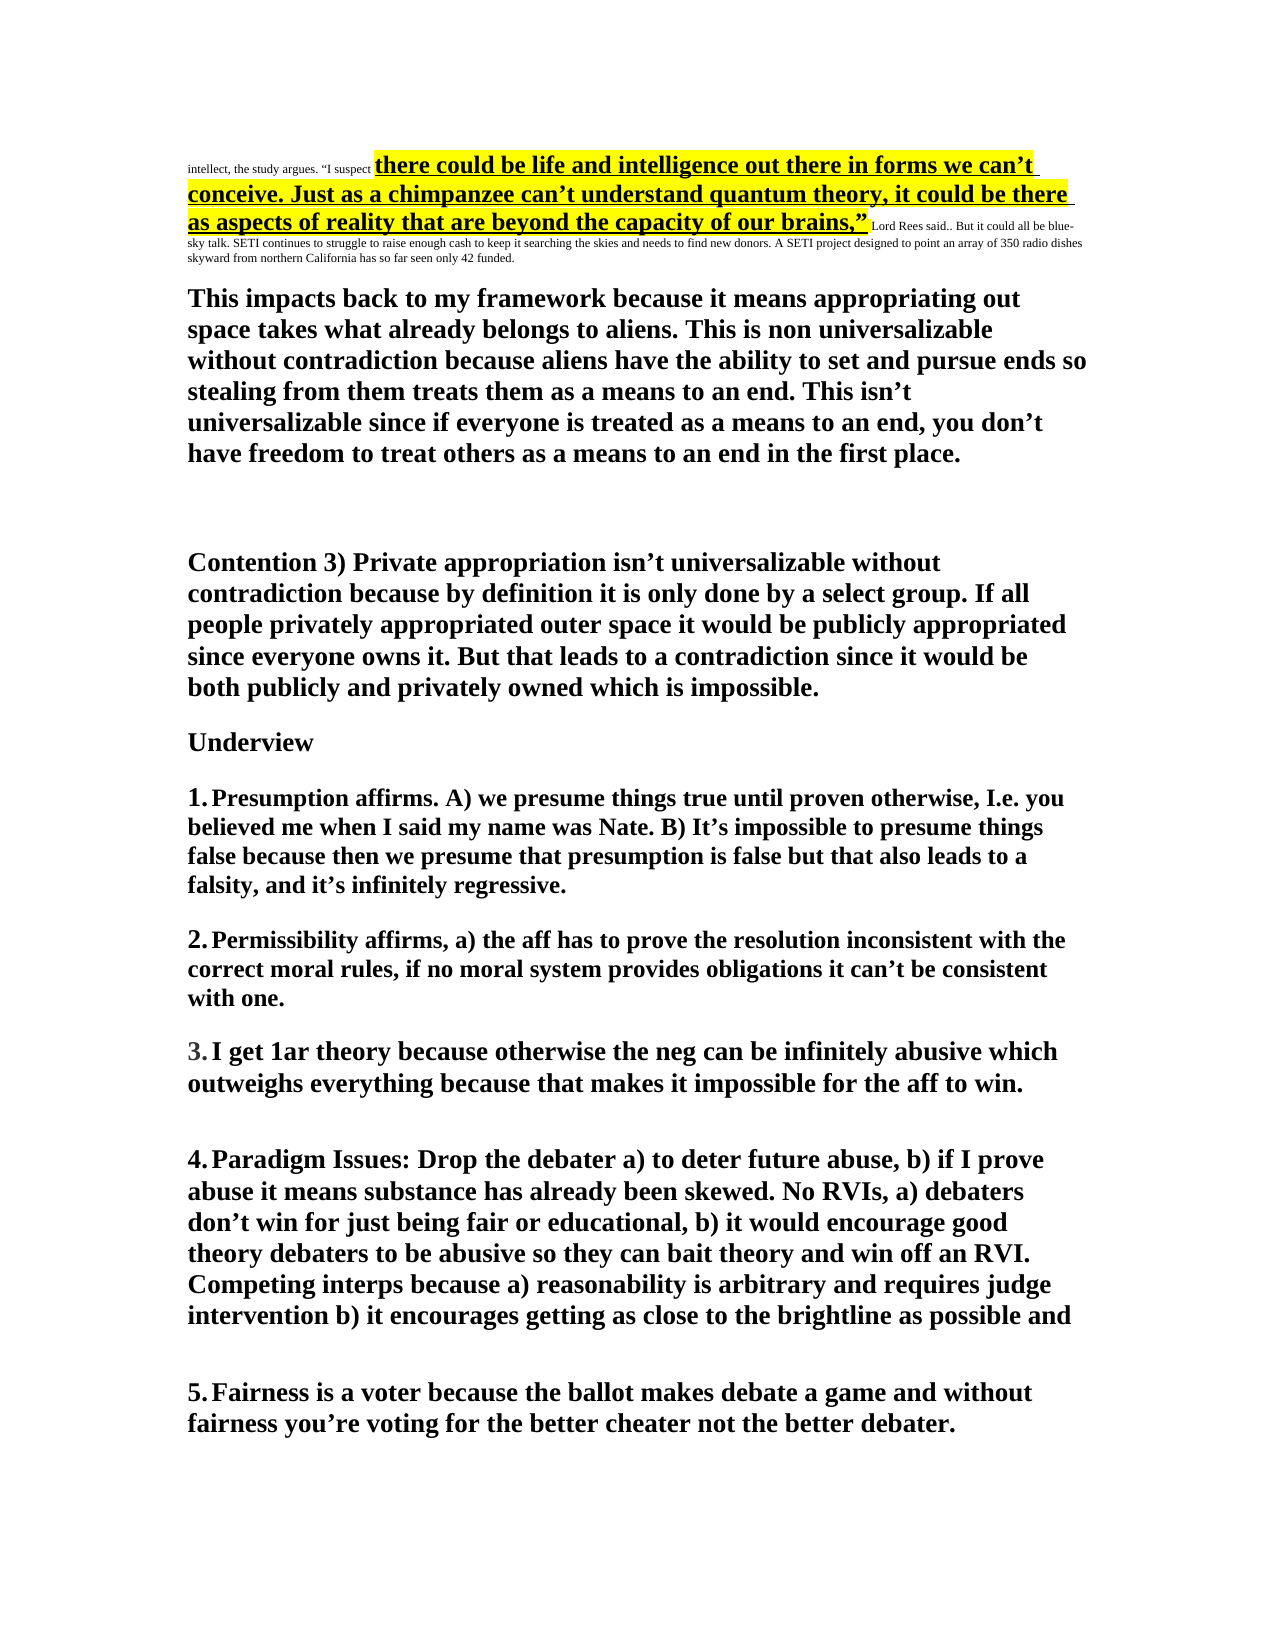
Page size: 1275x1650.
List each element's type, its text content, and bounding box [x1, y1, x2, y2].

text 3. I get 1ar theory because otherwise the neg can be infinitely abusive which outweighs everything because that makes it impossible for the aff to win. [187, 1036, 1087, 1098]
text Underview [187, 726, 1087, 757]
text 5. Fairness is a voter because the ballot makes debate a game and without fairness you’re voting for the better cheater not the better debater. [187, 1376, 1087, 1439]
text 1. Presumption affirms. A) we presume things true until proven otherwise, I.e. you believed me when I said my name was Nate. B) It’s impossible to presume things false because then we presume that presumption is false but that also leads to a falsity, and it’s infinitely regressive. [187, 781, 1087, 899]
text 4. Paradigm Issues: Drop the debater a) to deter future abuse, b) if I prove abuse it means substance has already been skewed. No RVIs, a) debaters don’t win for just being fair or educational, b) it would encourage good theory debaters to be abusive so they can bait theory and win off an RVI. Competing interps because a) reasonability is arbitrary and requires judge intervention b) it encourages getting as close to the brightline as possible and [187, 1144, 1087, 1331]
text 2. Permissibility affirms, a) the aff has to prove the resolution inconsistent with the correct moral rules, if no moral system provides obligations it can’t be consistent with one. [187, 923, 1087, 1011]
text Contention 3) Private appropriation isn’t universalizable without contradiction because by definition it is only done by a select group. If all people privately appropriated outer space it would be publicly appropriated since everyone owns it. But that leads to a contradiction since it would be both publicly and privately owned which is impossible. [187, 546, 1087, 702]
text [187, 150, 1087, 265]
text This impacts back to my framework because it means appropriating out space takes what already belongs to aliens. This is non universalizable without contradiction because aliens have the ability to set and pursue ends so stealing from them treats them as a means to an end. This isn’t universalizable since if everyone is treated as a means to an end, you don’t have freedom to treat others as a means to an end in the first place. [187, 282, 1087, 468]
